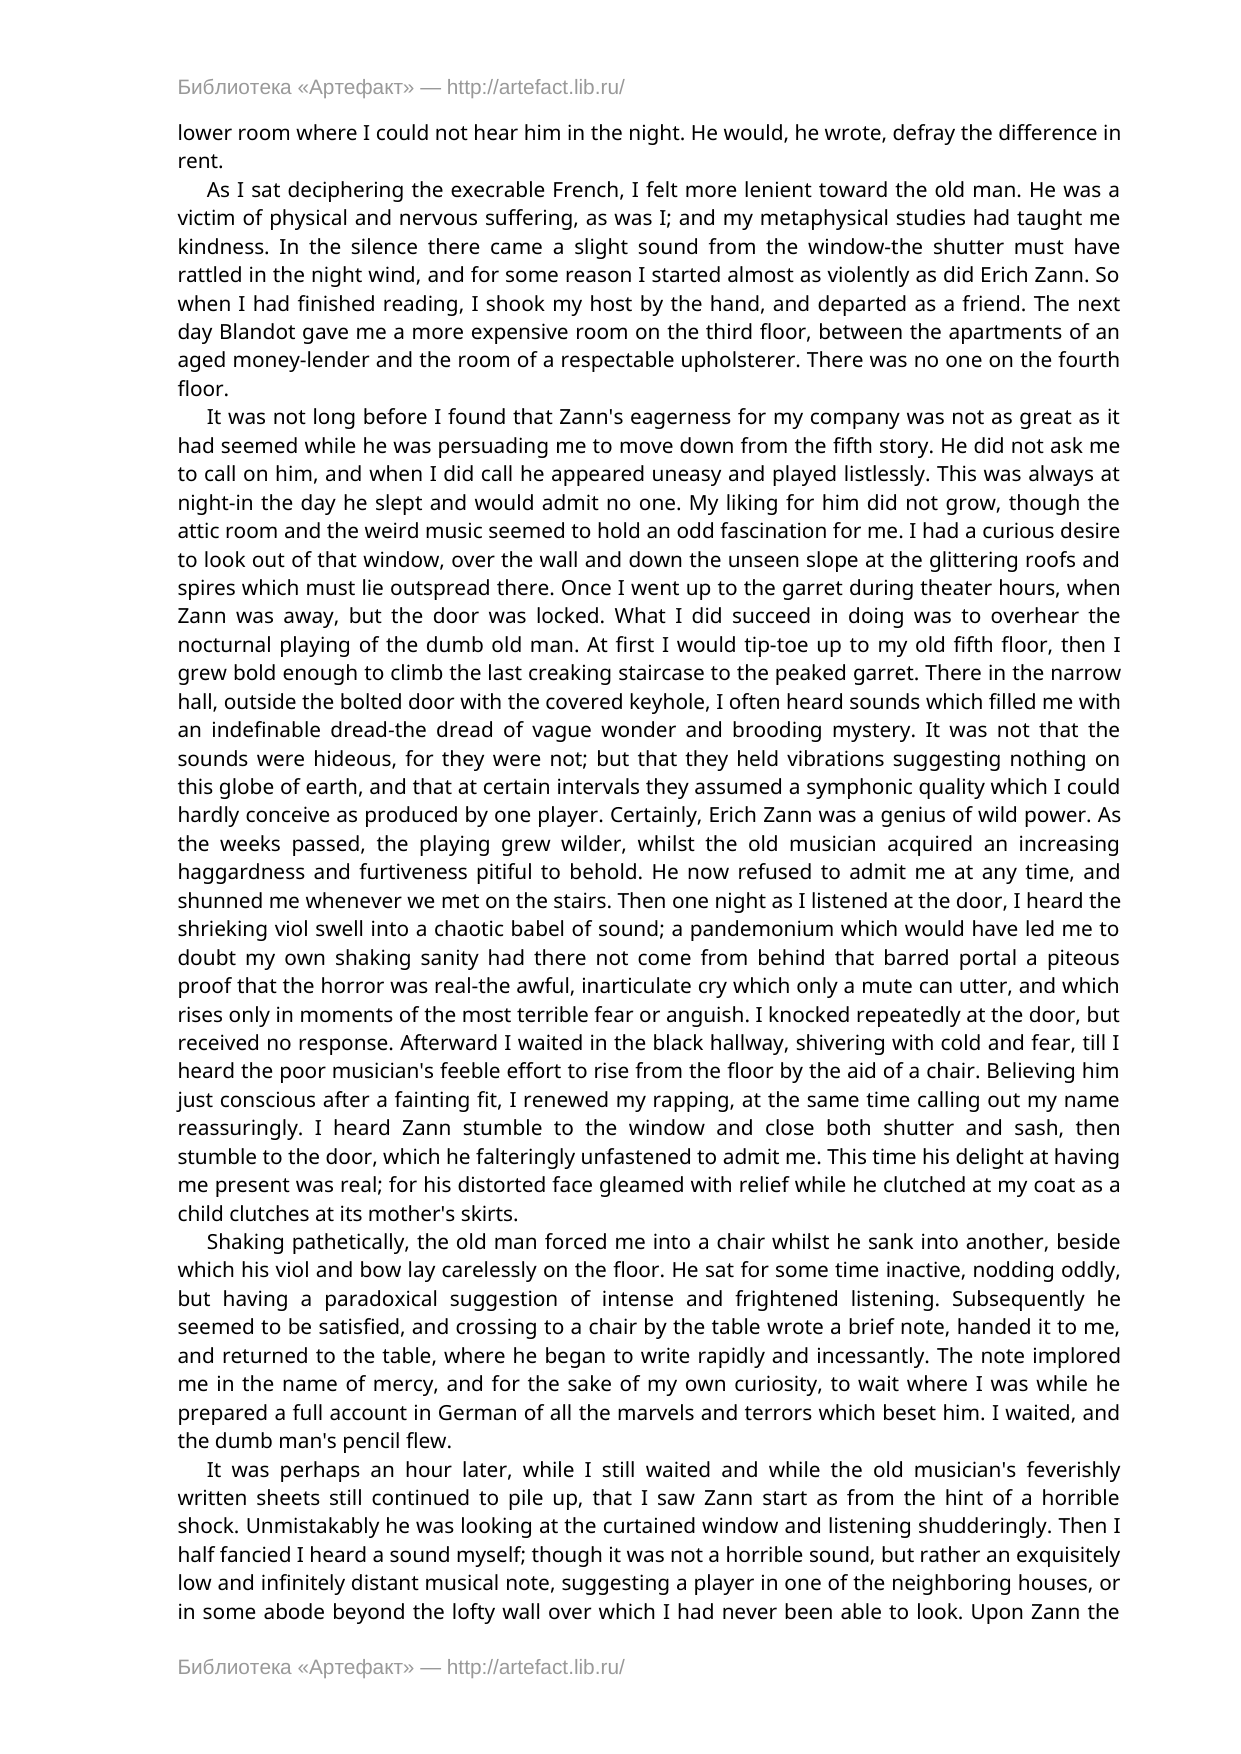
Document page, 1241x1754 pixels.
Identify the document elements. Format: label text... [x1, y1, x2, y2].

text As I sat deciphering the execrable French, I felt more lenient toward the old man. He was a victim of physical and nervous suffering, as was I; and my metaphysical studies had taught me kindness. In the silence there came a slight sound from the window-the shutter must have rattled in the night wind, and for some reason I started almost as violently as did Erich Zann. So when I had finished reading, I shook my host by the hand, and departed as a friend. The next day Blandot gave me a more expensive room on the third floor, between the apartments of an aged money-lender and the room of a respectable upholsterer. There was no one on the fourth floor. [177, 175, 1122, 402]
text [177, 118, 1122, 175]
text It was not long before I found that Zann's eagerness for my company was not as great as it had seemed while he was persuading me to move down from the fifth story. He did not ask me to call on him, and when I did call he appeared uneasy and played listlessly. This was always at night-in the day he slept and would admit no one. My liking for him did not grow, though the attic room and the weird music seemed to hold an odd fascination for me. I had a curious desire to look out of that window, over the wall and down the unseen slope at the glittering roofs and spires which must lie outspread there. Once I went up to the garret during theater hours, when Zann was away, but the door was locked. What I did succeed in doing was to overhear the nocturnal playing of the dumb old man. At first I would tip-toe up to my old fifth floor, then I grew bold enough to climb the last creaking staircase to the peaked garret. There in the narrow hall, outside the bolted door with the covered keyhole, I often heard sounds which filled me with an indefinable dread-the dread of vague wonder and brooding mystery. It was not that the sounds were hideous, for they were not; but that they held vibrations suggesting nothing on this globe of earth, and that at certain intervals they assumed a symphonic quality which I could hardly conceive as produced by one player. Certainly, Erich Zann was a genius of wild power. As the weeks passed, the playing grew wilder, whilst the old musician acquired an increasing haggardness and furtiveness pitiful to behold. He now refused to admit me at any time, and shunned me whenever we met on the stairs. Then one night as I listened at the door, I heard the shrieking viol swell into a chaotic babel of sound; a pandemonium which would have led me to doubt my own shaking sanity had there not come from behind that barred portal a piteous proof that the horror was real-the awful, inarticulate cry which only a mute can utter, and which rises only in moments of the most terrible fear or anguish. I knocked repeatedly at the door, but received no response. Afterward I waited in the black hallway, shivering with cold and fear, till I heard the poor musician's feeble effort to rise from the floor by the aid of a chair. Believing him just conscious after a fainting fit, I renewed my rapping, at the same time calling out my name reassuringly. I heard Zann stumble to the window and close both shutter and sash, then stumble to the door, which he falteringly unfastened to admit me. This time his delight at having me present was real; for his distorted face gleamed with relief while he clutched at my coat as a child clutches at its mother's skirts. [177, 402, 1122, 1227]
text Shaking pathetically, the old man forced me into a chair whilst he sank into another, beside which his viol and bow lay carelessly on the floor. He sat for some time inactive, nodding oddly, but having a paradoxical suggestion of intense and frightened listening. Subsequently he seemed to be satisfied, and crossing to a chair by the table wrote a brief note, handed it to me, and returned to the table, where he began to write rapidly and incessantly. The note implored me in the name of mercy, and for the sake of my own curiosity, to wait where I was while he prepared a full account in German of all the marvels and terrors which beset him. I waited, and the dumb man's pencil flew. [177, 1227, 1122, 1455]
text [177, 1455, 1122, 1625]
